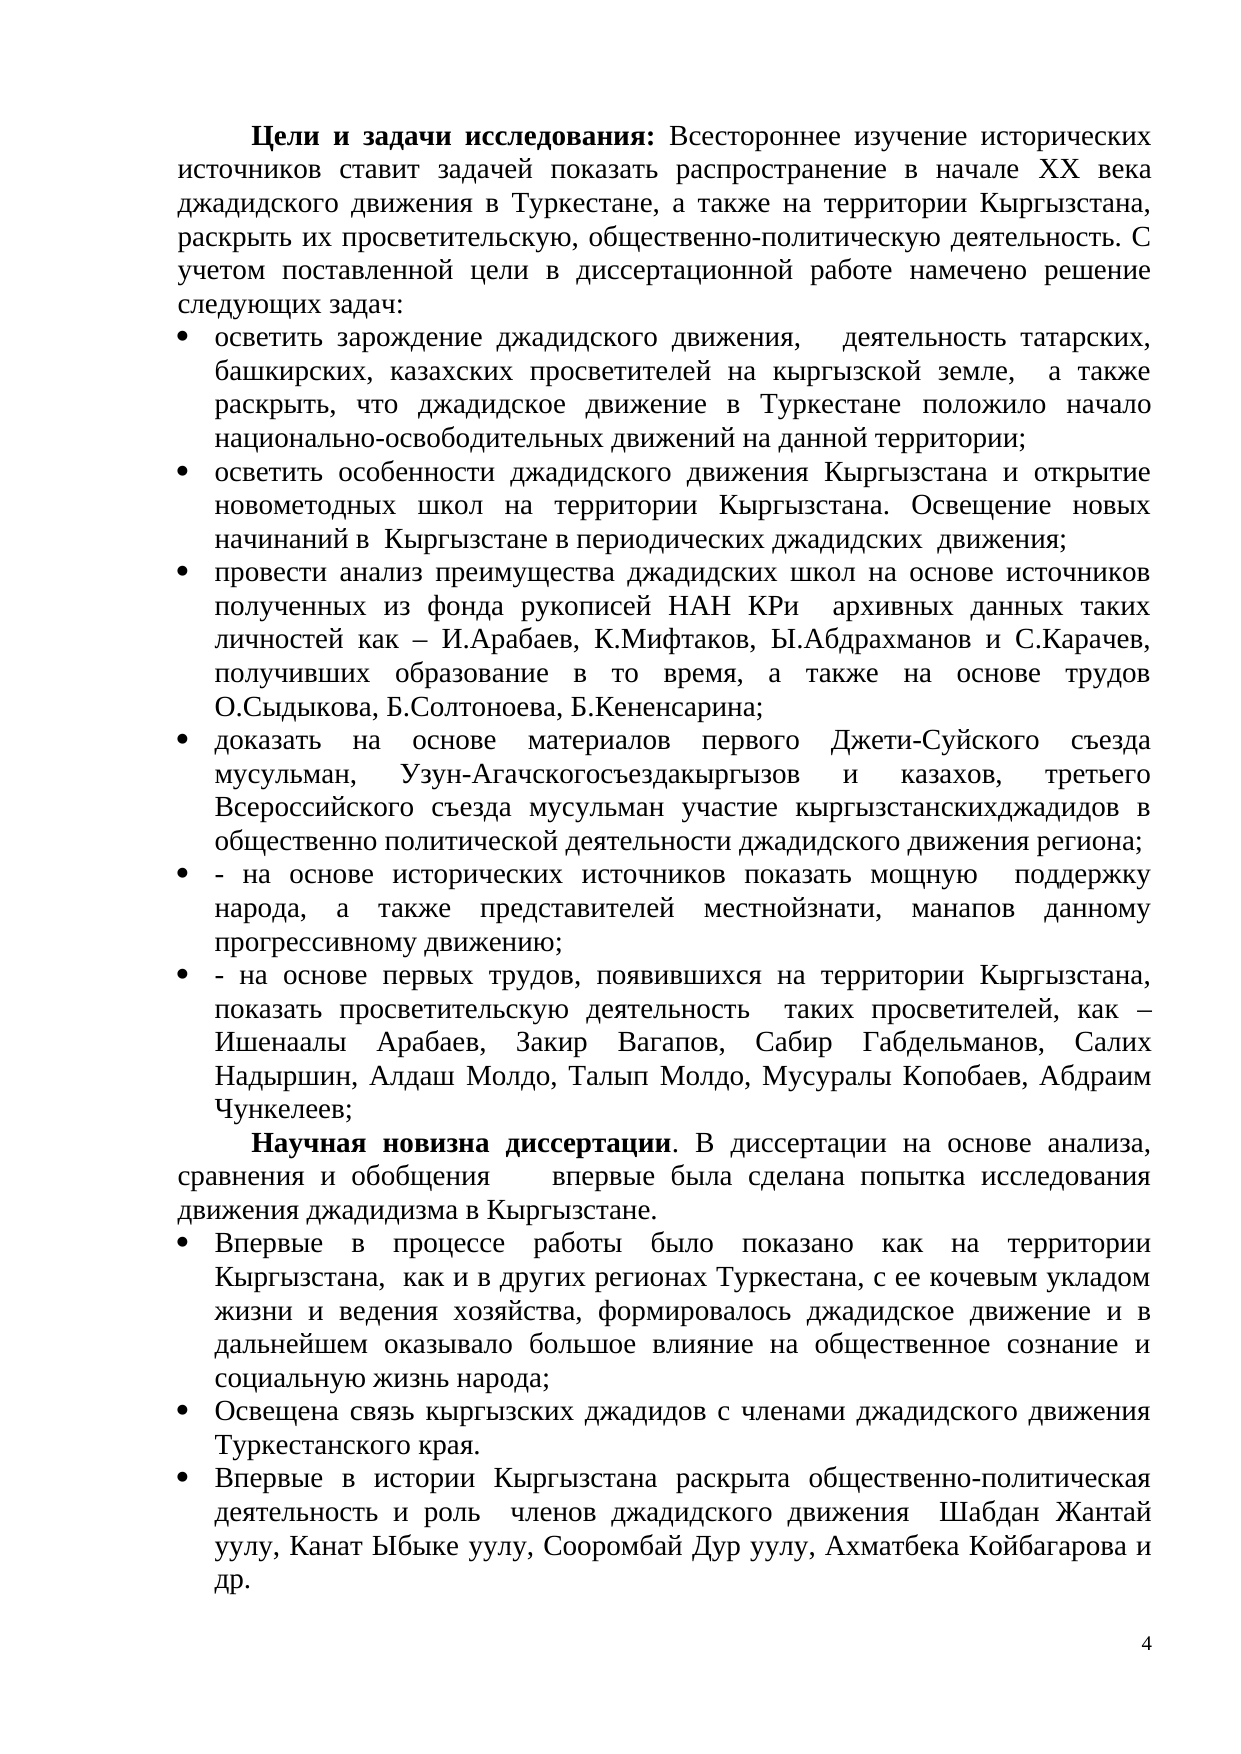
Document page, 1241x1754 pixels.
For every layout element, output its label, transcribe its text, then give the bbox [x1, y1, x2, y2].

text Цели и задачи исследования: Всестороннее изучение исторических источников ставит задачей показать распространение в начале XX века джадидского движения в Туркестане, а также на территории Кыргызстана, раскрыть их просветительскую, общественно-политическую деятельность. С учетом поставленной цели в диссертационной работе намечено решение следующих задач: [177, 118, 1152, 319]
list осветить особенности джадидского движения Кыргызстана и открытие новометодных школ на территории Кыргызстана. Освещение новых начинаний в Кыргызстане в периодических джадидских движения; [177, 454, 1152, 554]
list доказать на основе материалов первого Джети-Суйского съезда мусульман, Узун-Агачскогосъездакыргызов и казахов, третьего Всероссийского съезда мусульман участие кыргызстанскихджадидов в общественно политической деятельности джадидского движения региона; [177, 722, 1152, 856]
list - на основе первых трудов, появившихся на территории Кыргызстана, показать просветительскую деятельность таких просветителей, как –Ишенаалы Арабаев, Закир Вагапов, Сабир Габдельманов, Салих Надыршин, Алдаш Молдо, Талып Молдо, Мусуралы Копобаев, Абдраим Чункелеев; [177, 957, 1152, 1125]
text Научная новизна диссертации. В диссертации на основе анализа, сравнения и обобщения впервые была сделана попытка исследования движения джадидизма в Кыргызстане. [177, 1125, 1152, 1226]
list провести анализ преимущества джадидских школ на основе источников полученных из фонда рукописей НАН КРи архивных данных таких личностей как – И.Арабаев, К.Мифтаков, Ы.Абдрахманов и С.Карачев, получивших образование в то время, а также на основе трудов О.Сыдыкова, Б.Солтоноева, Б.Кененсарина; [177, 554, 1152, 722]
list - на основе исторических источников показать мощную поддержку народа, а также представителей местнойзнати, манапов данному прогрессивному движению; [177, 856, 1152, 957]
list Освещена связь кыргызских джадидов с членами джадидского движения Туркестанского края. [177, 1393, 1152, 1461]
list Впервые в процессе работы было показано как на территории Кыргызстана, как и в других регионах Туркестана, с ее кочевым укладом жизни и ведения хозяйства, формировалось джадидское движение и в дальнейшем оказывало большое влияние на общественное сознание и социальную жизнь народа; [177, 1226, 1152, 1393]
list Впервые в истории Кыргызстана раскрыта общественно-политическая деятельность и роль членов джадидского движения Шабдан Жантай уулу, Канат Ыбыке уулу, Сооромбай Дур уулу, Ахматбека Койбагарова и др. [177, 1461, 1152, 1595]
list осветить зарождение джадидского движения, деятельность татарских, башкирских, казахских просветителей на кыргызской земле, а также раскрыть, что джадидское движение в Туркестане положило начало национально-освободительных движений на данной территории; [177, 319, 1152, 454]
